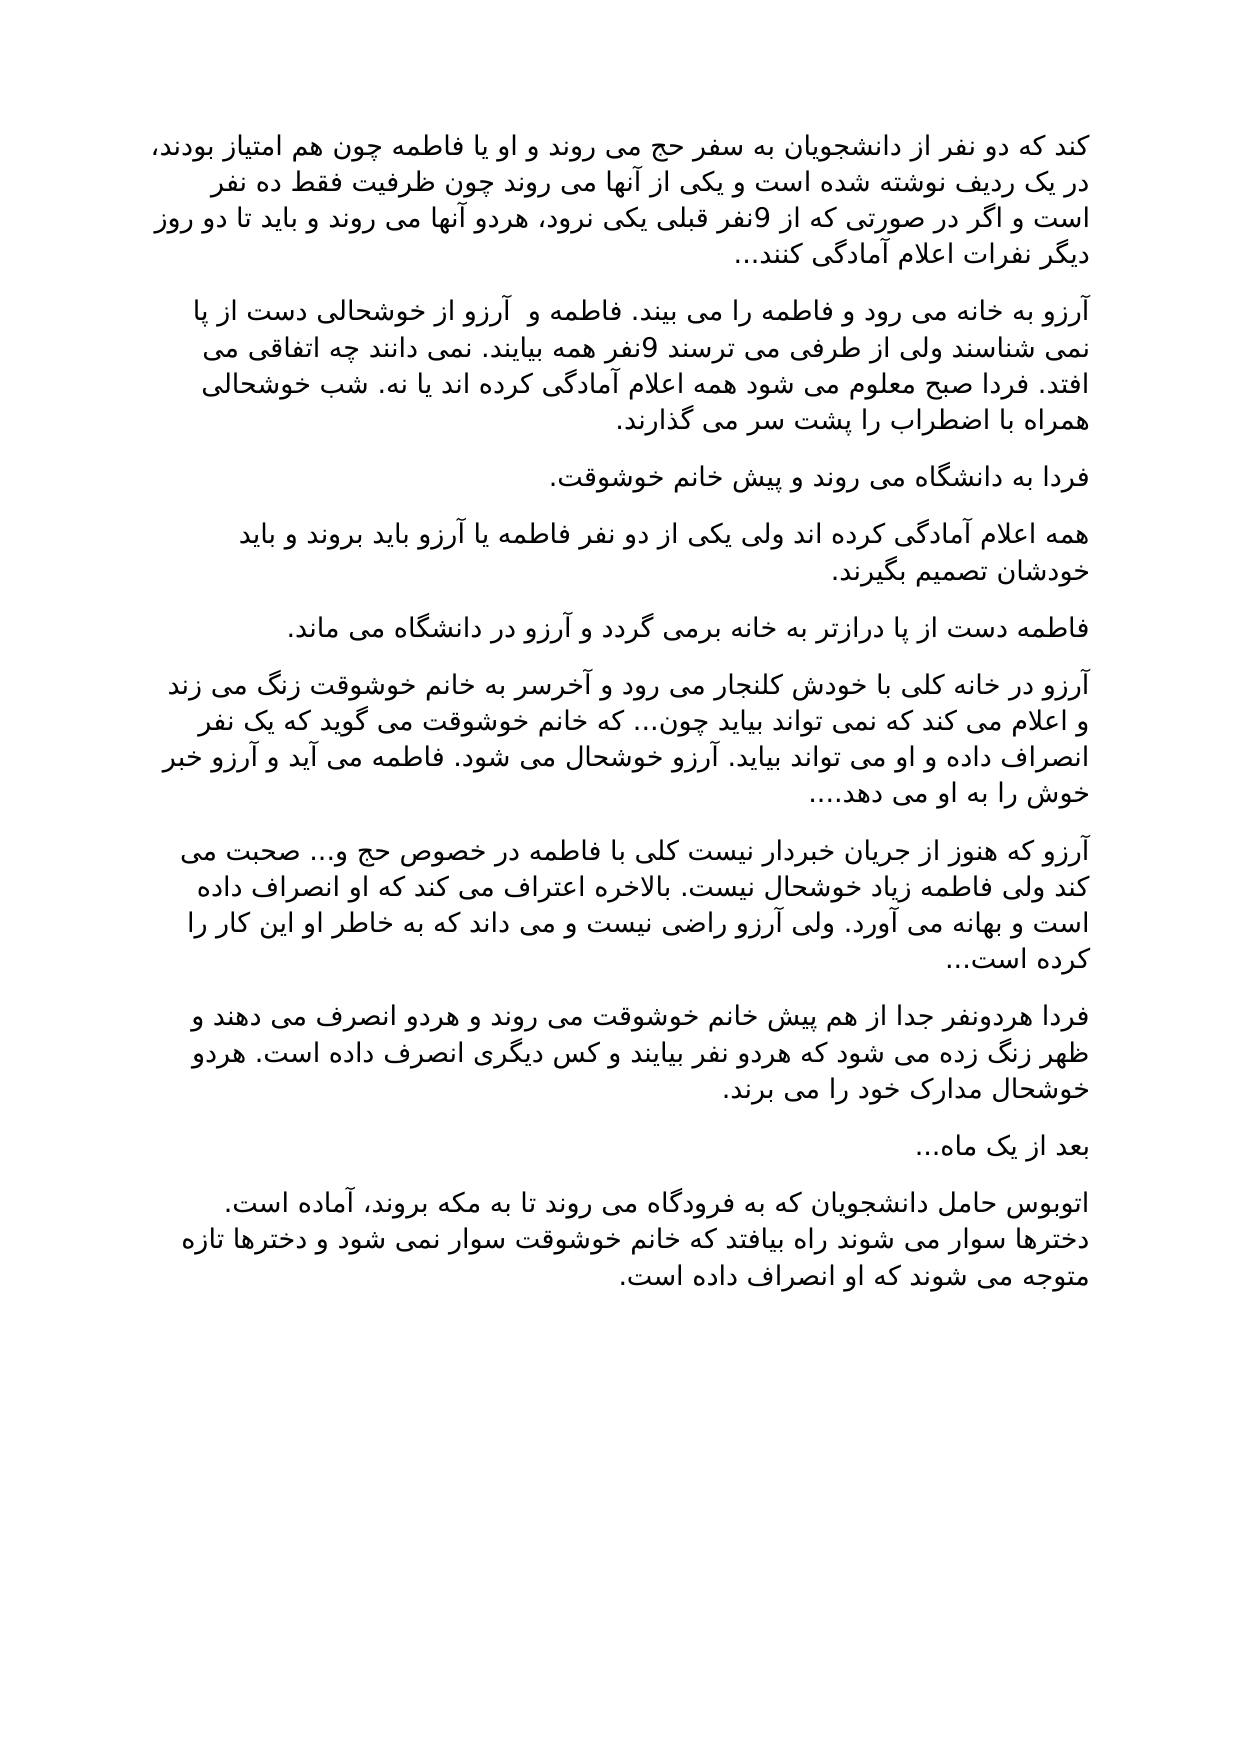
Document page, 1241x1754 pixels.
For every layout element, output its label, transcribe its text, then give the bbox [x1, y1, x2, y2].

text فاطمه دست از پا درازتر به خانه برمی گردد و آرزو در دانشگاه می ماند. [150, 612, 1090, 643]
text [150, 130, 1090, 270]
text فردا هردونفر جدا از هم پیش خانم خوشوقت می روند و هردو انصرف می دهند و ظهر زنگ زده می شود که هردو نفر بیایند و کس دیگری انصرف داده است. هردو خوشحال مدارک خود را می برند. [150, 1001, 1090, 1105]
text آرزو به خانه می رود و فاطمه را می بیند. فاطمه و آرزو از خوشحالی دست از پا نمی شناسند ولی از طرفی می ترسند 9نفر همه بیایند. نمی دانند چه اتفاقی می افتد. فردا صبح معلوم می شود همه اعلام آمادگی کرده اند یا نه. شب خوشحالی همراه با اضطراب را پشت سر می گذارند. [150, 296, 1090, 436]
text همه اعلام آمادگی کرده اند ولی یکی از دو نفر فاطمه یا آرزو باید بروند و باید خودشان تصمیم بگیرند. [150, 518, 1090, 586]
text آرزو در خانه کلی با خودش کلنجار می رود و آخرسر به خانم خوشوقت زنگ می زند و اعلام می کند که نمی تواند بیاید چون... که خانم خوشوقت می گوید که یک نفر انصراف داده و او می تواند بیاید. آرزو خوشحال می شود. فاطمه می آید و آرزو خبر خوش را به او می دهد.... [150, 669, 1090, 809]
text بعد از یک ماه... [150, 1130, 1090, 1162]
text اتوبوس حامل دانشجویان که به فرودگاه می روند تا به مکه بروند، آماده است. دخترها سوار می شوند راه بیافتد که خانم خوشوقت سوار نمی شود و دخترها تازه متوجه می شوند که او انصراف داده است. [150, 1187, 1090, 1291]
text فردا به دانشگاه می روند و پیش خانم خوشوقت. [150, 461, 1090, 493]
text آرزو که هنوز از جریان خبردار نیست کلی با فاطمه در خصوص حج و... صحبت می کند ولی فاطمه زیاد خوشحال نیست. بالاخره اعتراف می کند که او انصراف داده است و بهانه می آورد. ولی آرزو راضی نیست و می داند که به خاطر او این کار را کرده است... [150, 835, 1090, 975]
